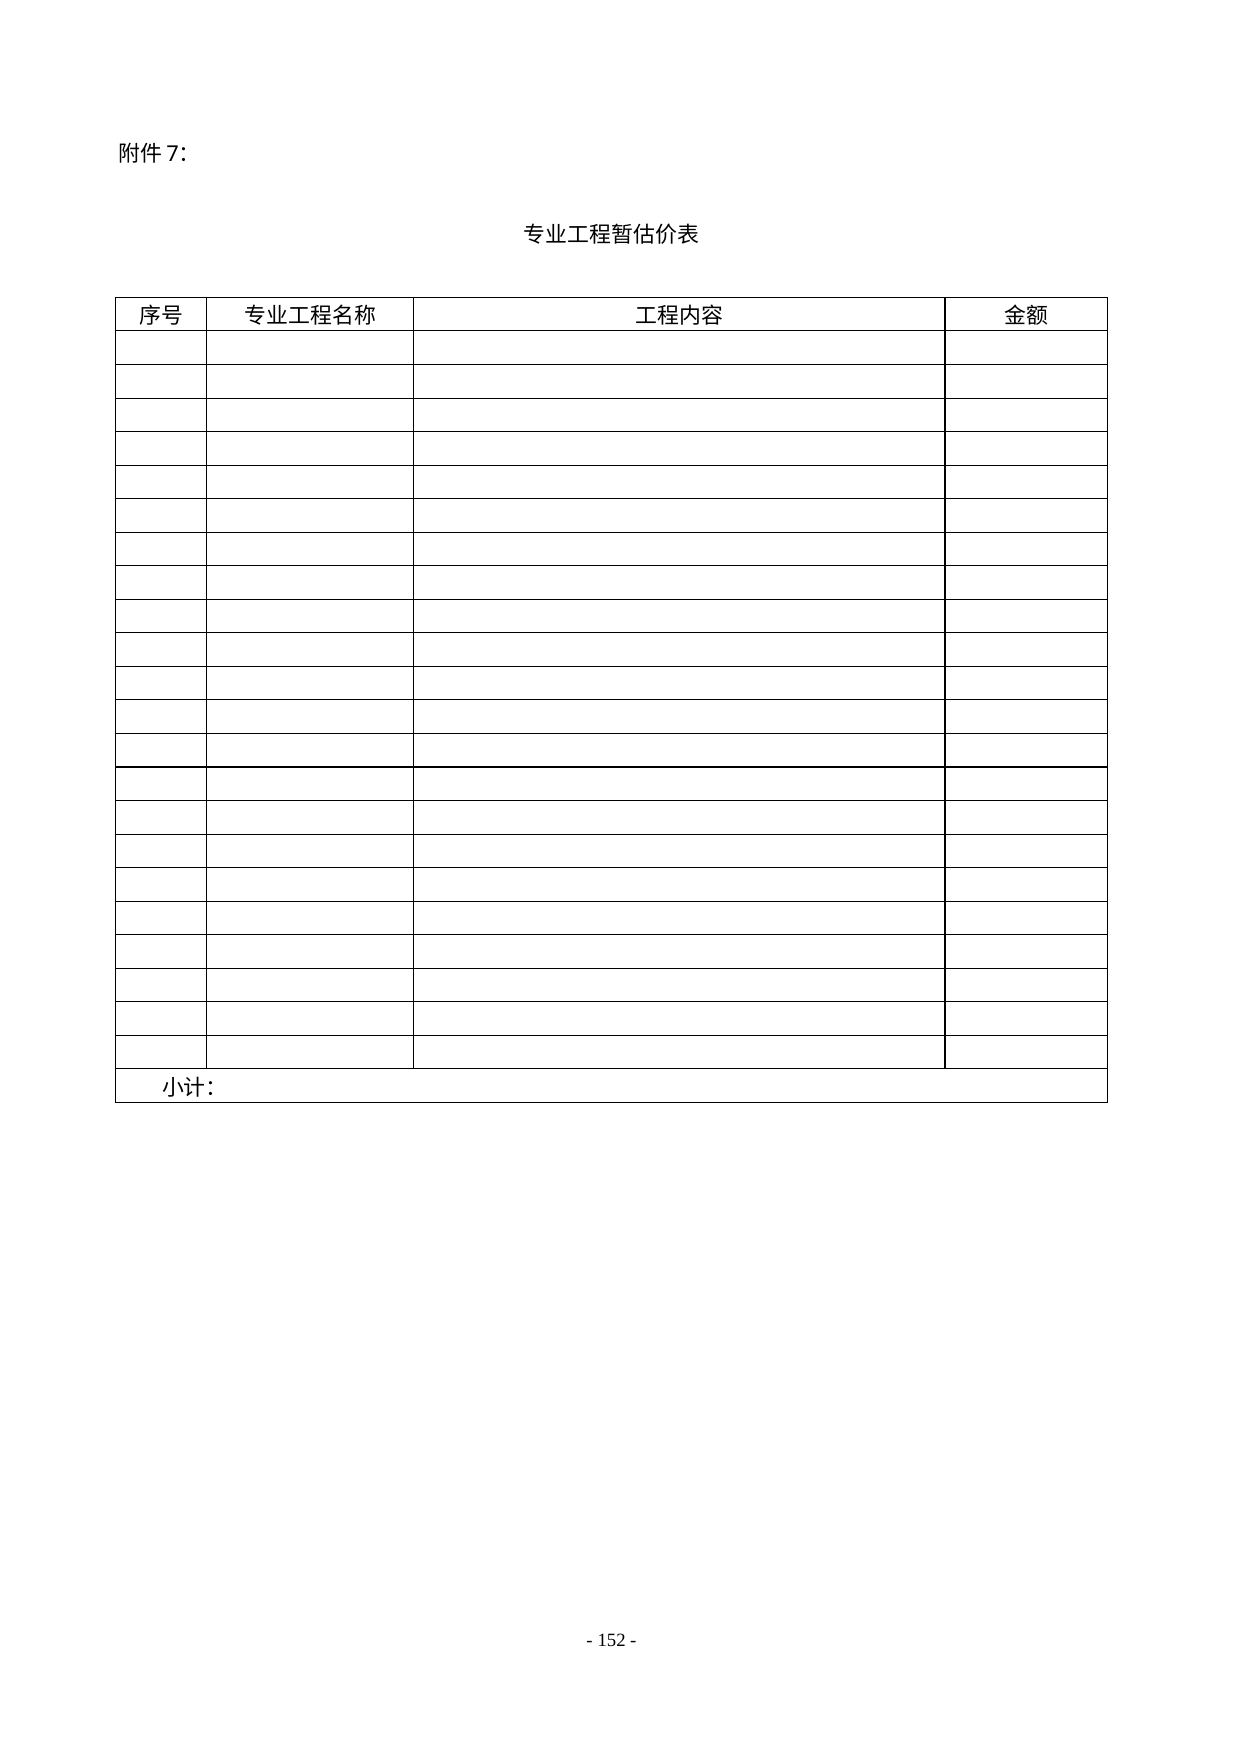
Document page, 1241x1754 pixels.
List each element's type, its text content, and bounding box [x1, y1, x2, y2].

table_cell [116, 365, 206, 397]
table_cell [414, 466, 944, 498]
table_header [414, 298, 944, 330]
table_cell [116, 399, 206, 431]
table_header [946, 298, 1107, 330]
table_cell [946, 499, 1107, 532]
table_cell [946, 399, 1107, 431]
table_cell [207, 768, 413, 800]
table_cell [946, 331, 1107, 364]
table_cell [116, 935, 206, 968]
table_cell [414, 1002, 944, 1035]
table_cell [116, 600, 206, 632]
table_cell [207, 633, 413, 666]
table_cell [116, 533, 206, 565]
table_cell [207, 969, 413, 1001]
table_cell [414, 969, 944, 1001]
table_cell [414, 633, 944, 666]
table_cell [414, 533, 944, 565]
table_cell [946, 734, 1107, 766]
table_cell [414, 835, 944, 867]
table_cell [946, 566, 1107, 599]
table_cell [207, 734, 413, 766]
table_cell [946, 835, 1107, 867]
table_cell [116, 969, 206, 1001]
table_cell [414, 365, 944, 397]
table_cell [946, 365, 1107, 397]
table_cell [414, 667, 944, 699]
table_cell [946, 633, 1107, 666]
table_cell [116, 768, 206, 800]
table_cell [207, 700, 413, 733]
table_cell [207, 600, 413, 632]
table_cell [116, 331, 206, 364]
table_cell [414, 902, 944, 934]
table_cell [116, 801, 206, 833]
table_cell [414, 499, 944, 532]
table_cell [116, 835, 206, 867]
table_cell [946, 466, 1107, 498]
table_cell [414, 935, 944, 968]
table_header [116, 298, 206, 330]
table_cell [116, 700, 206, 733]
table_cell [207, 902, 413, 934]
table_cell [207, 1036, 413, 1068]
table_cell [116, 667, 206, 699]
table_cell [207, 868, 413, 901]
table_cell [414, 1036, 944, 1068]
text 附件7： [118, 136, 1104, 168]
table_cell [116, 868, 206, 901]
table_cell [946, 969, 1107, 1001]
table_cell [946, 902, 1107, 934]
text 专业工程暂估价表 [118, 216, 1104, 249]
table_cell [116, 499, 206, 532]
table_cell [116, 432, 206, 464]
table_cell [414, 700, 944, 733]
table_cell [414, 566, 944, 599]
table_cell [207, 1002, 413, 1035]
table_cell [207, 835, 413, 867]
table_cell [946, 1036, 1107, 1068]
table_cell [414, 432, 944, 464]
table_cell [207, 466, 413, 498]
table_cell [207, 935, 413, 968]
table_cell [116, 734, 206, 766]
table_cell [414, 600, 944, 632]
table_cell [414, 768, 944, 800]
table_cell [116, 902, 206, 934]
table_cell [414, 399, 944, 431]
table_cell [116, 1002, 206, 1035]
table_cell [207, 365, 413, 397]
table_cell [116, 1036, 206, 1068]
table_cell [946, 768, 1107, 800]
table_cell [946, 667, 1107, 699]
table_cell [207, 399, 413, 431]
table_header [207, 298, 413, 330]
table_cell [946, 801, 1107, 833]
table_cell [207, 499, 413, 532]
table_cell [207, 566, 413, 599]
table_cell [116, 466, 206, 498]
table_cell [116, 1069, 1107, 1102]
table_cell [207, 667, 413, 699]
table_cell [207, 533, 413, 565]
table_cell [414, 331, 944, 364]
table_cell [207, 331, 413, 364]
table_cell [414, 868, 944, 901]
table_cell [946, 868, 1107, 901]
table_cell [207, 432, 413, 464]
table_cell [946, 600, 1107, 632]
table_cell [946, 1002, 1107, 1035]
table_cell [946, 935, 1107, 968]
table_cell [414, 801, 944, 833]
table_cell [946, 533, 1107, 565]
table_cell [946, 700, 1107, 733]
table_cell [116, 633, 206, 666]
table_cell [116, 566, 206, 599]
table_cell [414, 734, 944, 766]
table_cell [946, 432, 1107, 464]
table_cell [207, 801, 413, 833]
